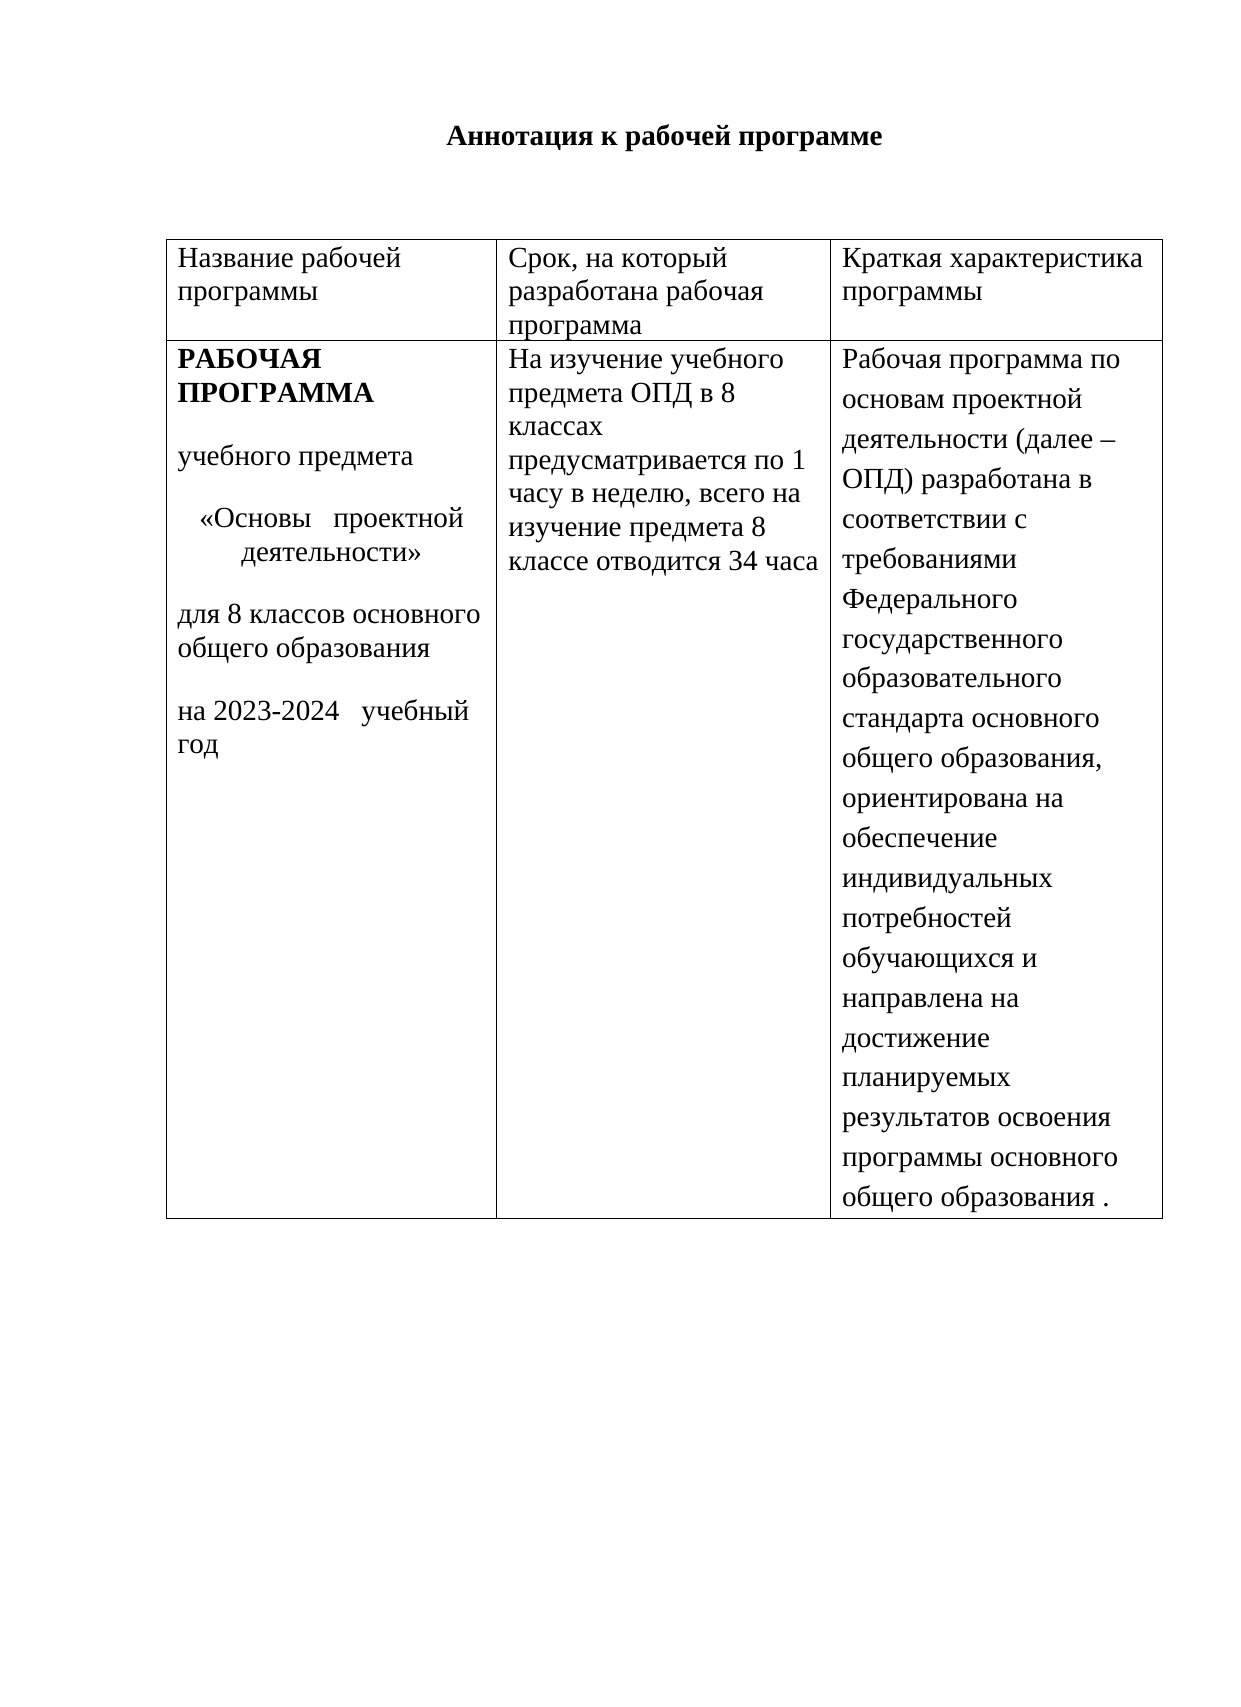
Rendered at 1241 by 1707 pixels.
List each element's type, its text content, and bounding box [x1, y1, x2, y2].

table_header Краткая характеристика программы [831, 240, 1162, 340]
table_cell На изучение учебного предмета ОПД в 8 классах предусматривается по 1 часу в неделю, всего на изучение предмета 8 классе отводится 34 часа [497, 341, 830, 1218]
table_header Срок, на который разработана рабочая программа [497, 240, 830, 340]
table_header Название рабочей программы [167, 240, 496, 340]
table_cell РАБОЧАЯ ПРОГРАММА учебного предмета «Основы проектной деятельности» для 8 классов основного общего образования на 2023-2024 учебный год [167, 341, 496, 1218]
text Аннотация к рабочей программе [177, 118, 1152, 152]
table_cell Рабочая программа по основам проектной деятельности (далее – ОПД) разработана в соответствии с требованиями Федерального государственного образовательного стандарта основного общего образования, ориентирована на обеспечение индивидуальных потребностей обучающихся и направлена на достижение планируемых результатов освоения программы основного общего образования . [831, 341, 1162, 1218]
